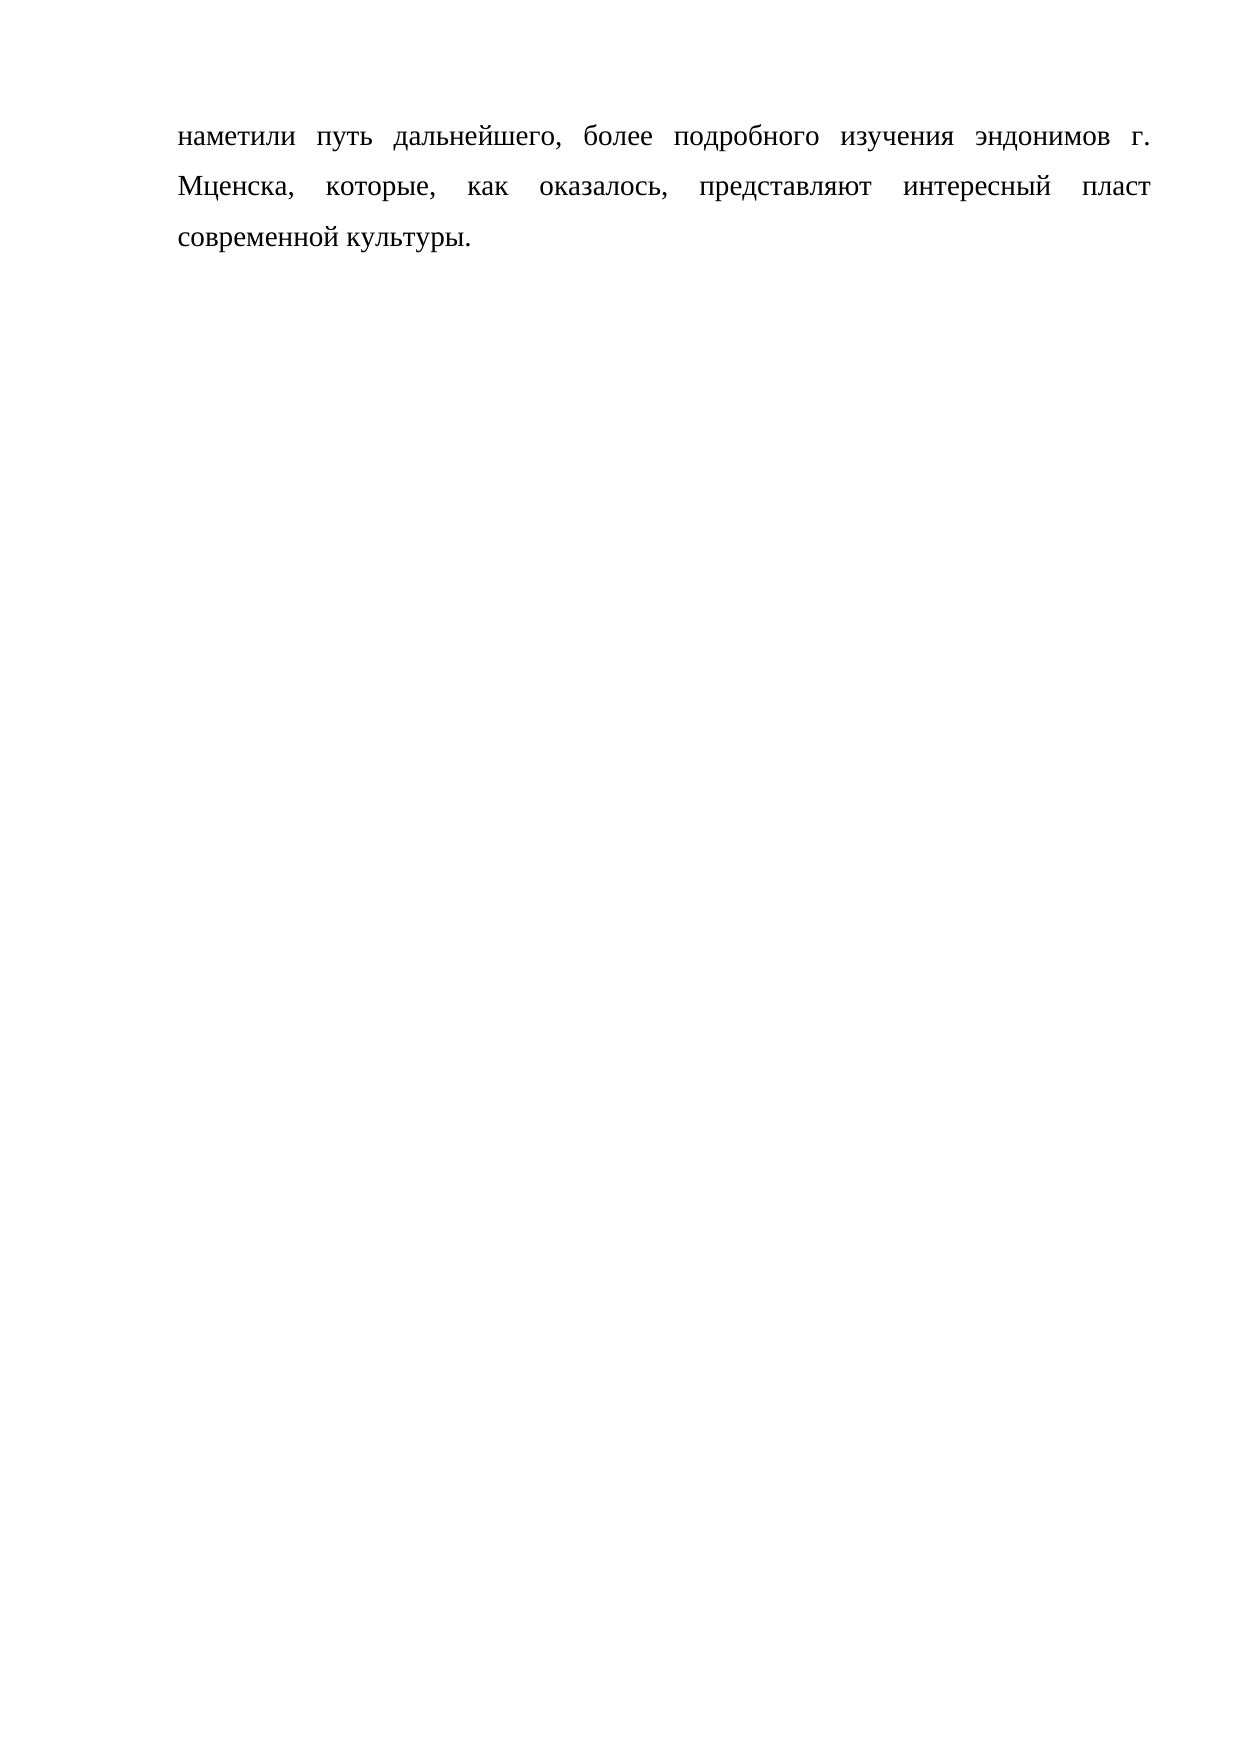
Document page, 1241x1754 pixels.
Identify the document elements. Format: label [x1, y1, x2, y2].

text [177, 118, 1152, 252]
